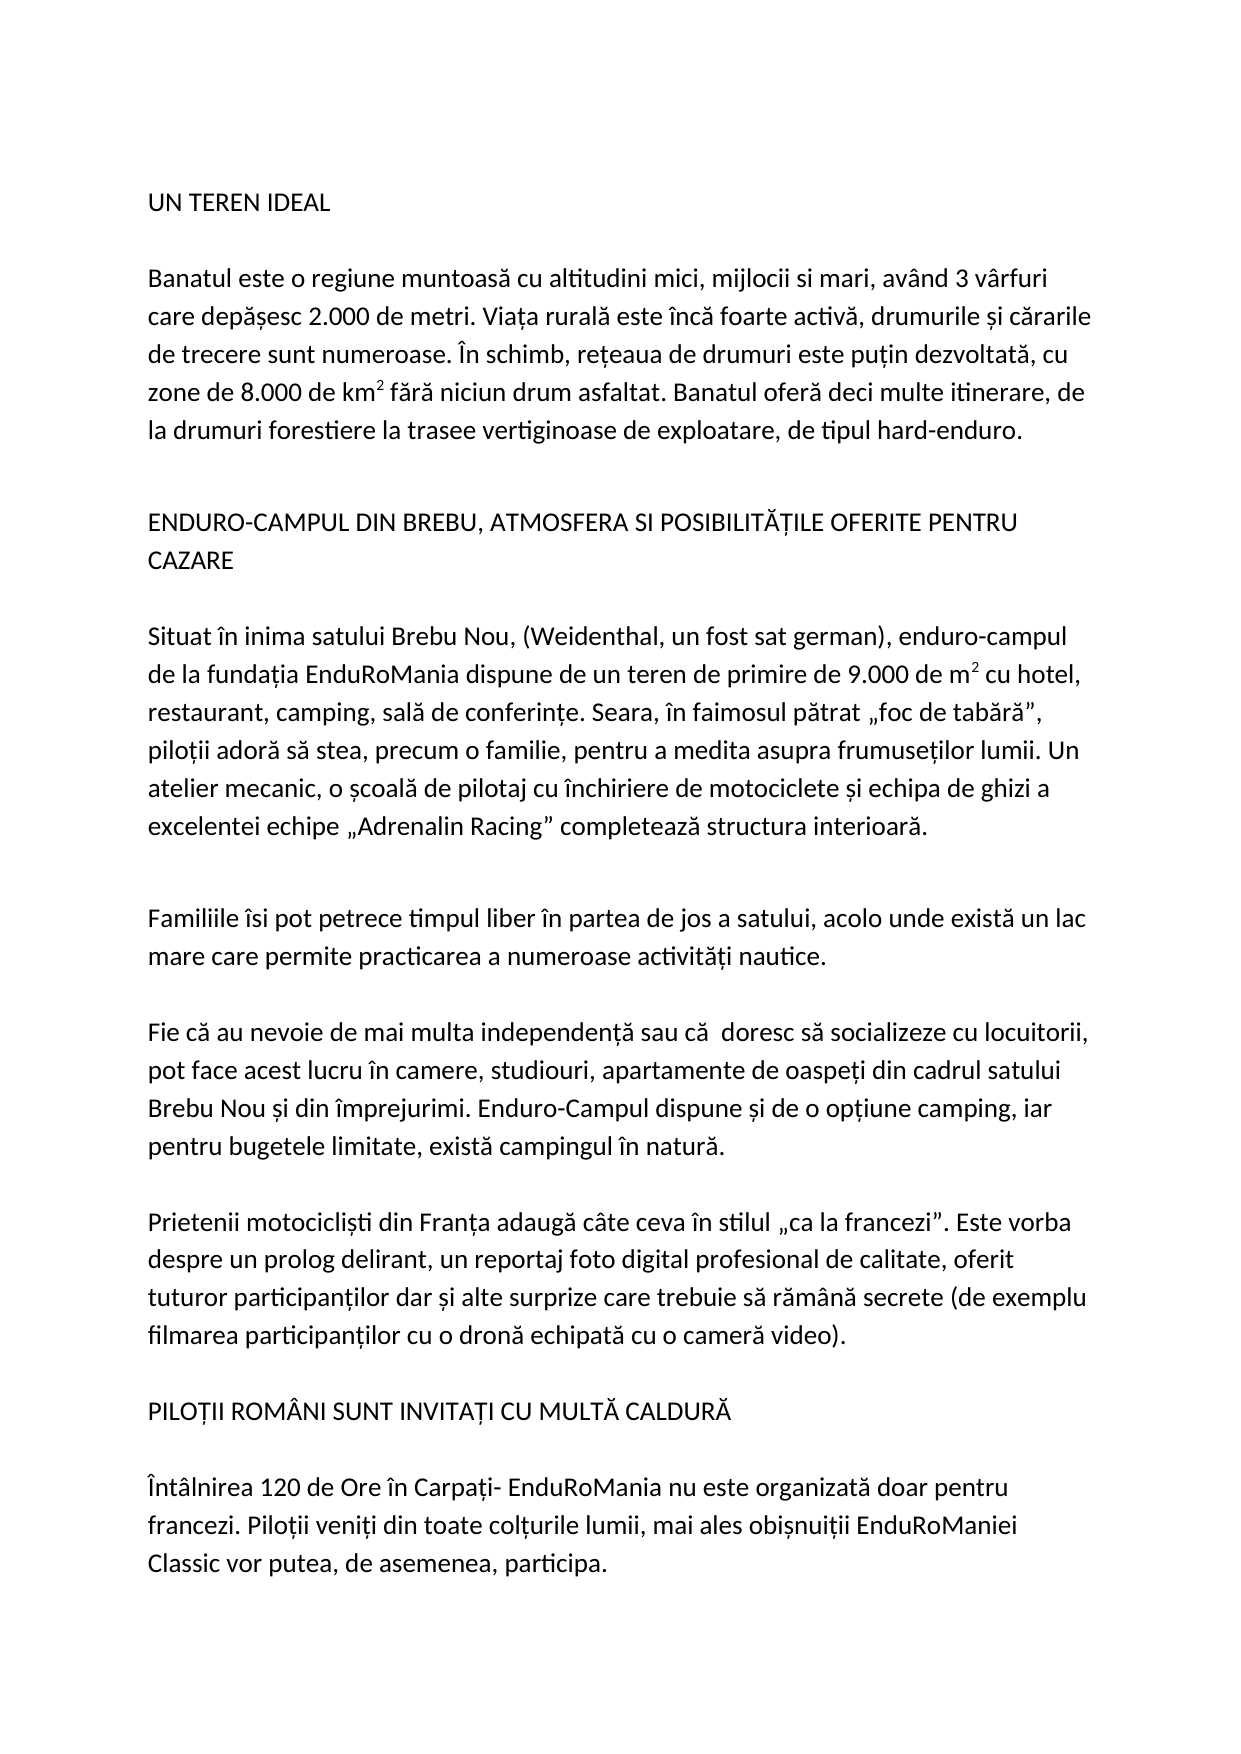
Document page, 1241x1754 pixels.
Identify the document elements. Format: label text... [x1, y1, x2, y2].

text UN TEREN IDEAL Banatul este o regiune muntoasă cu altitudini mici, mijlocii si mari, având 3 vârfuri care depășesc 2.000 de metri. Viața rurală este încă foarte activă, drumurile și cărarile de trecere sunt numeroase. În schimb, rețeaua de drumuri este puțin dezvoltată, cu zone de 8.000 de km2 fără niciun drum asfaltat. Banatul oferă deci multe itinerare, de la drumuri forestiere la trasee vertiginoase de exploatare, de tipul hard-enduro. [148, 148, 1093, 446]
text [148, 863, 1093, 1579]
text ENDURO-CAMPUL DIN BREBU, ATMOSFERA SI POSIBILITĂȚILE OFERITE PENTRU CAZARE Situat în inima satului Brebu Nou, (Weidenthal, un fost sat german), enduro-campul de la fundația EnduRoMania dispune de un teren de primire de 9.000 de m2 cu hotel, restaurant, camping, sală de conferințe. Seara, în faimosul pătrat „foc de tabără”, piloții adoră să stea, precum o familie, pentru a medita asupra frumuseților lumii. Un atelier mecanic, o școală de pilotaj cu închiriere de motociclete și echipa de ghizi a excelentei echipe „Adrenalin Racing” completează structura interioară. [148, 468, 1093, 842]
